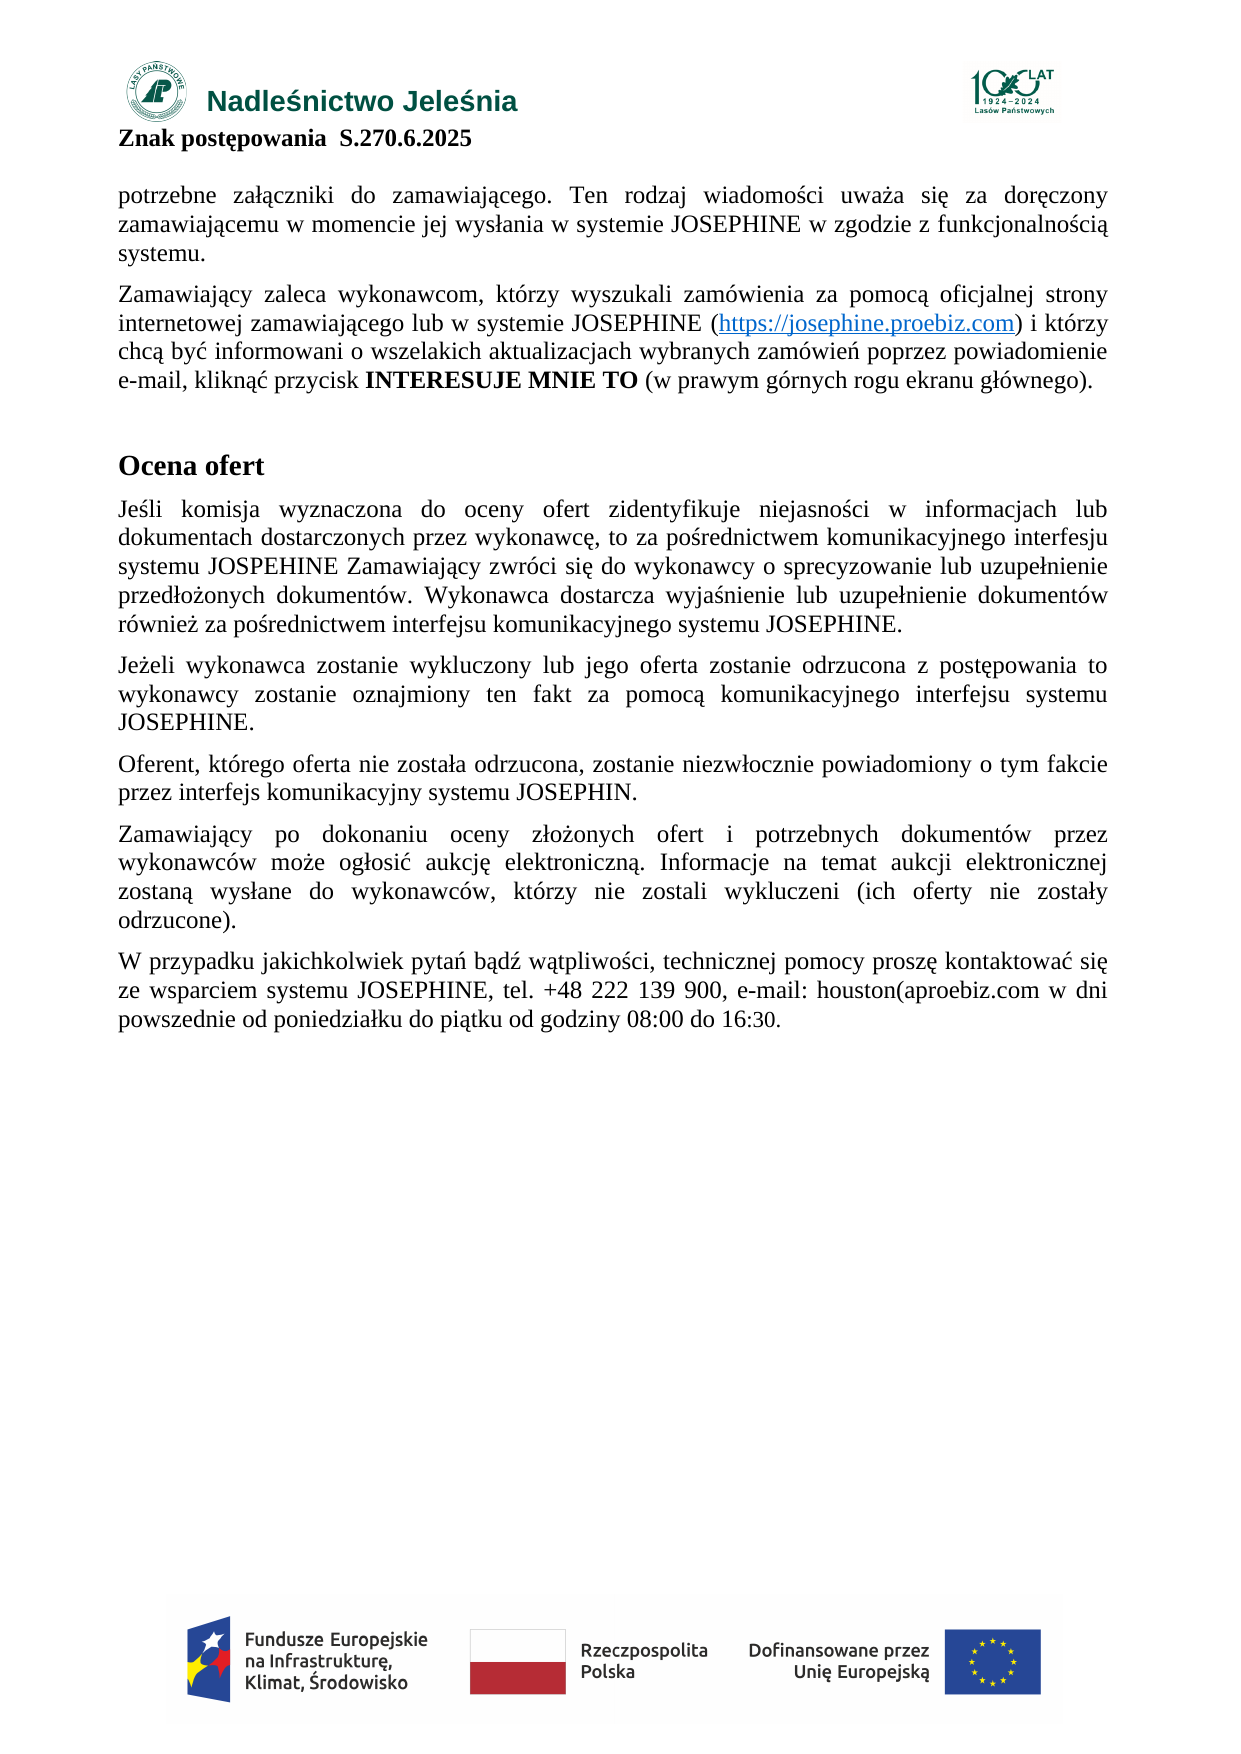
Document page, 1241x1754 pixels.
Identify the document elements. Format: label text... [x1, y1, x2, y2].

picture [962, 61, 1062, 123]
text Jeśli komisja wyznaczona do oceny ofert zidentyfikuje niejasności w informacjach lub dokumentach dostarczonych przez wykonawcę, to za pośrednictwem komunikacyjnego interfesju systemu JOSPEHINE Zamawiający zwróci się do wykonawcy o sprecyzowanie lub uzupełnienie przedłożonych dokumentów. Wykonawca dostarcza wyjaśnienie lub uzupełnienie dokumentów również za pośrednictwem interfejsu komunikacyjnego systemu JOSEPHINE. [118, 494, 1109, 637]
text Jeżeli wykonawca zostanie wykluczony lub jego oferta zostanie odrzucona z postępowania to wykonawcy zostanie oznajmiony ten fakt za pomocą komunikacyjnego interfejsu systemu JOSEPHINE. [118, 650, 1109, 736]
text Zamawiający po dokonaniu oceny złożonych ofert i potrzebnych dokumentów przez wykonawców może ogłosić aukcję elektroniczną. Informacje na temat aukcji elektronicznej zostaną wysłane do wykonawców, którzy nie zostali wykluczeni (ich oferty nie zostały odrzucone). [118, 819, 1109, 934]
text Zamawiający zaleca wykonawcom, którzy wyszukali zamówienia za pomocą oficjalnej strony internetowej zamawiającego lub w systemie JOSEPHINE (https://josephine.proebiz.com) i którzy chcą być informowani o wszelakich aktualizacjach wybranych zamówień poprzez powiadomienie e-mail, kliknąć przycisk INTERESUJE MNIE TO (w prawym górnych rogu ekranu głównego). [118, 279, 1109, 394]
text W przypadku jakichkolwiek pytań bądź wątpliwości, technicznej pomocy proszę kontaktować się ze wsparciem systemu JOSEPHINE, tel. +48 222 139 900, e-mail: houston(aproebiz.com w dni powszednie od poniedziałku do piątku od godziny 08:00 do 16:30. [118, 946, 1109, 1032]
text Ocena ofert [118, 448, 1111, 481]
text Oferent, którego oferta nie została odrzucona, zostanie niezwłocznie powiadomiony o tym fakcie przez interfejs komunikacyjny systemu JOSEPHIN. [118, 749, 1109, 806]
picture [166, 1594, 1063, 1724]
